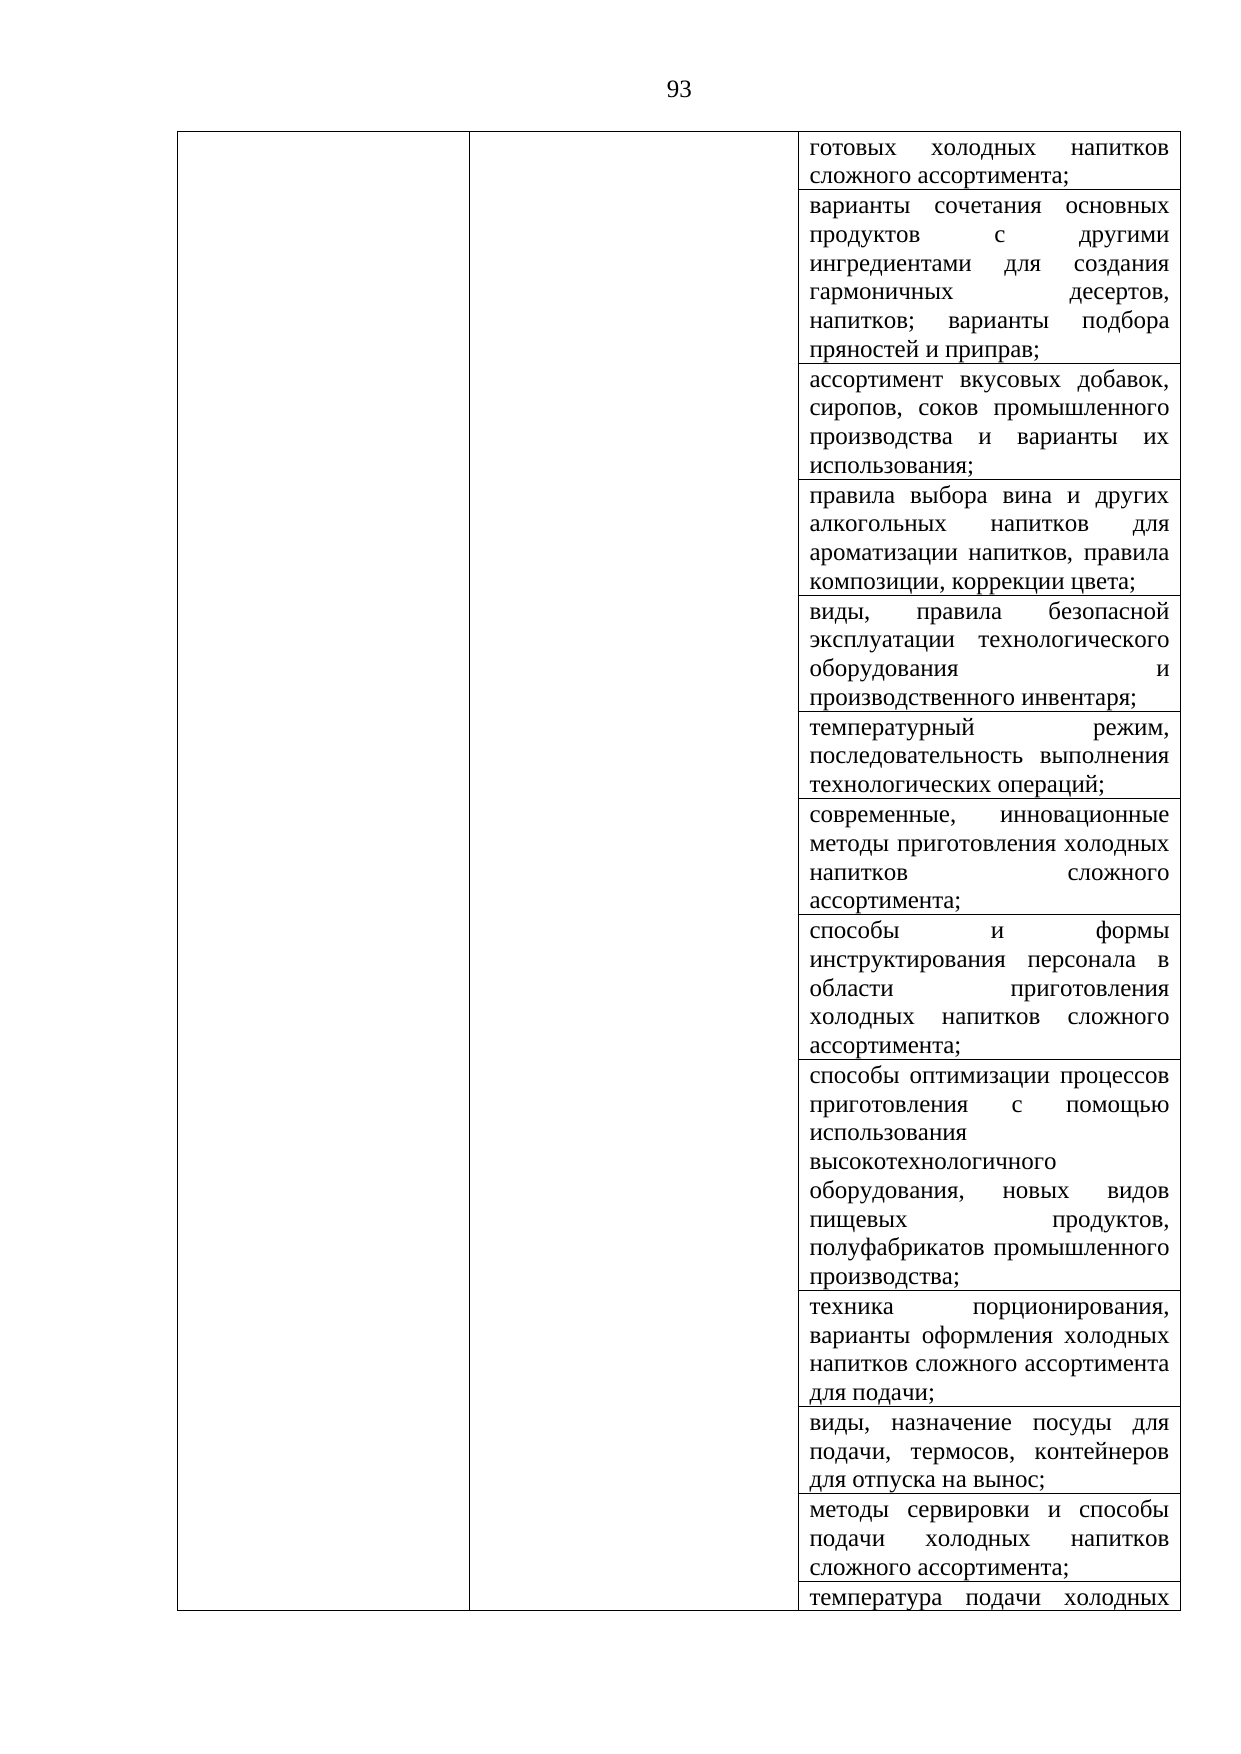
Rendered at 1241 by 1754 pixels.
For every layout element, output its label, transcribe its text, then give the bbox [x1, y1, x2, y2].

table_cell правила выбора вина и других алкогольных напитков для ароматизации напитков, правила композиции, коррекции цвета; [799, 480, 1180, 595]
table_cell современные, инновационные методы приготовления холодных напитков сложного ассортимента; [799, 799, 1180, 914]
table_cell методы сервировки и способы подачи холодных напитков сложного ассортимента; [799, 1494, 1180, 1581]
table_cell температурный режим, последовательность выполнения технологических операций; [799, 712, 1180, 798]
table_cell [799, 1582, 1180, 1610]
table_cell ассортимент вкусовых добавок, сиропов, соков промышленного производства и варианты их использования; [799, 364, 1180, 479]
table_cell техника порционирования, варианты оформления холодных напитков сложного ассортимента для подачи; [799, 1291, 1180, 1406]
table_cell варианты сочетания основных продуктов с другими ингредиентами для создания гармоничных десертов, напитков; варианты подбора пряностей и приправ; [799, 190, 1180, 363]
table_cell виды, назначение посуды для подачи, термосов, контейнеров для отпуска на вынос; [799, 1407, 1180, 1493]
table_cell способы и формы инструктирования персонала в области приготовления холодных напитков сложного ассортимента; [799, 915, 1180, 1059]
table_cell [799, 132, 1180, 189]
table_cell виды, правила безопасной эксплуатации технологического оборудования и производственного инвентаря; [799, 596, 1180, 711]
table_cell способы оптимизации процессов приготовления с помощью использования высокотехнологичного оборудования, новых видов пищевых продуктов, полуфабрикатов промышленного производства; [799, 1060, 1180, 1290]
